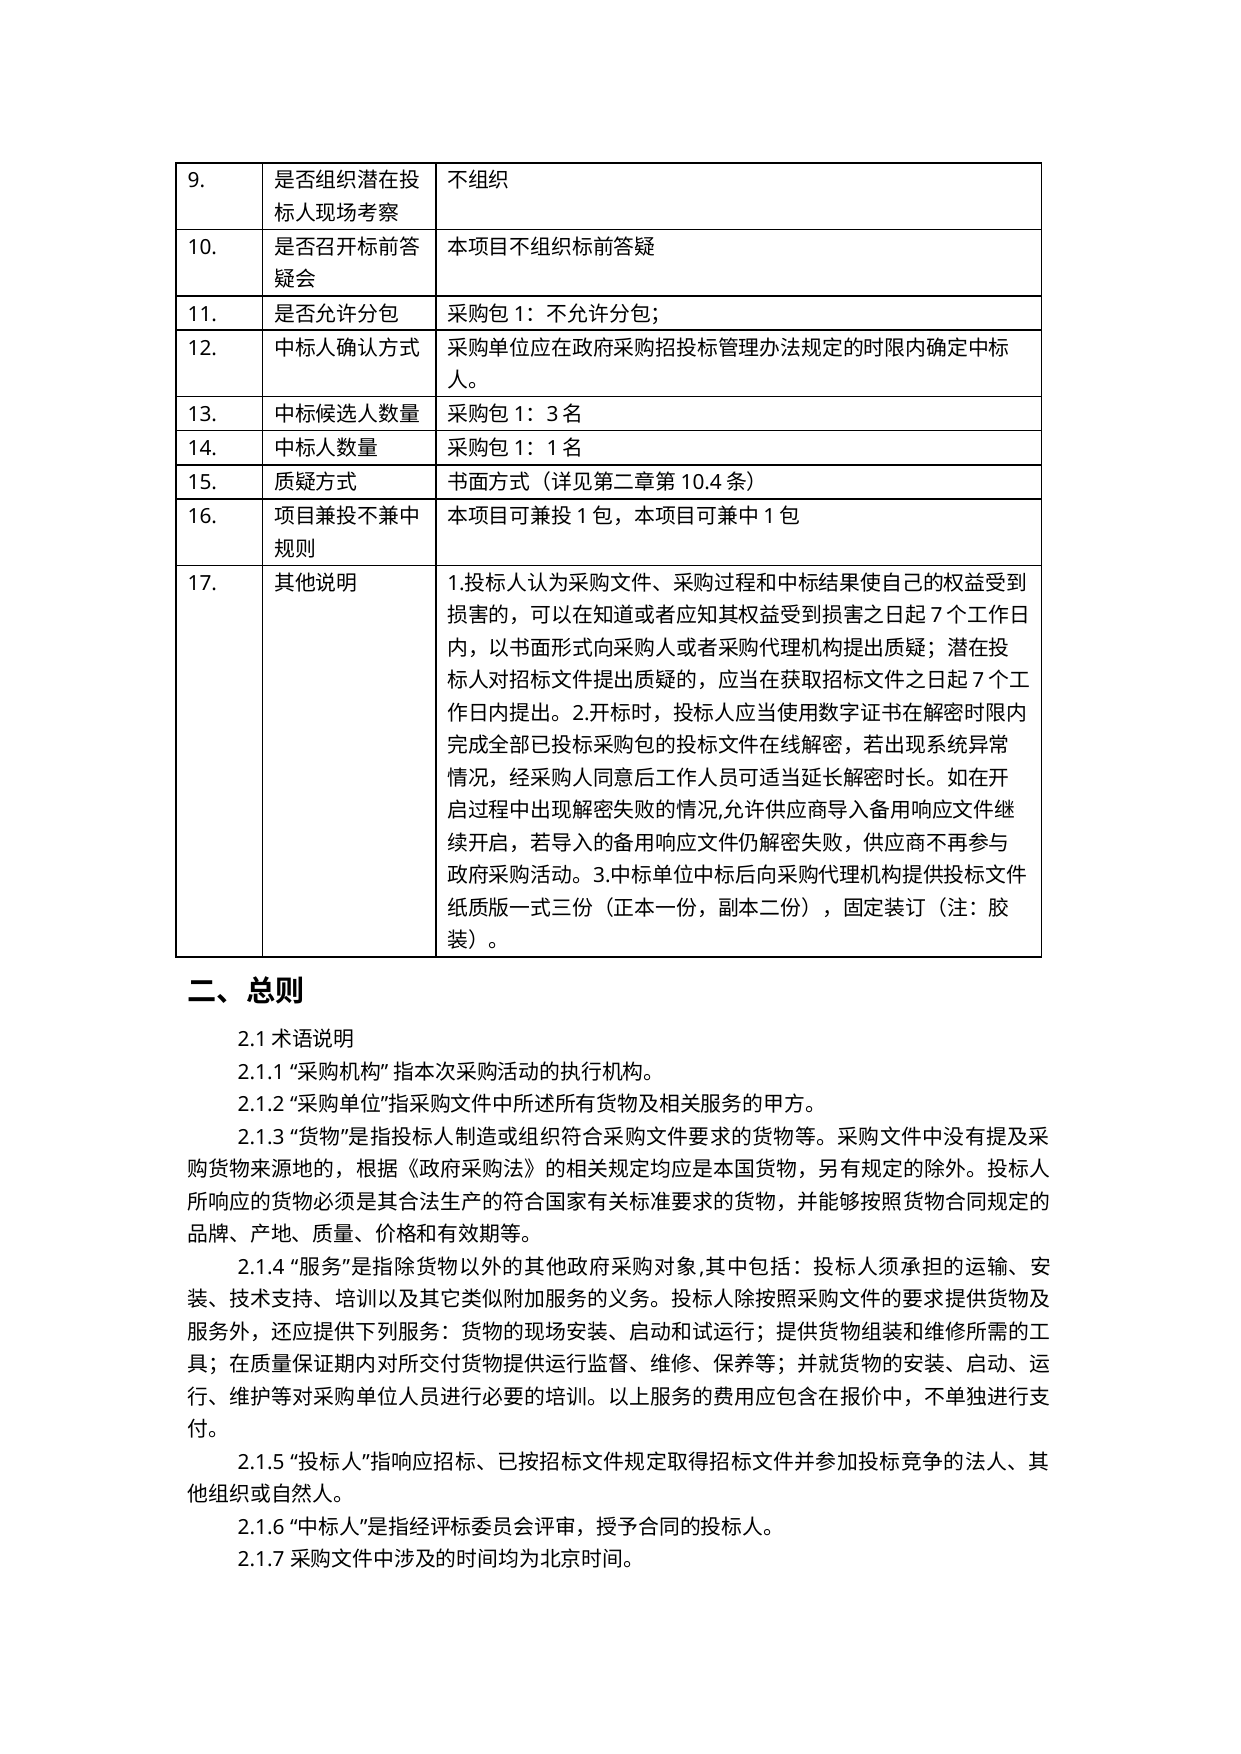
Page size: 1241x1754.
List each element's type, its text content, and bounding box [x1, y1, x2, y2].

table_cell 采购包1：不允许分包； [437, 297, 1041, 329]
table_cell 是否允许分包 [263, 297, 435, 329]
table_cell 中标候选人数量 [263, 397, 435, 430]
table_cell 10. [177, 230, 262, 295]
text 2.1术语说明 [187, 1023, 1053, 1055]
table_cell 11. [177, 297, 262, 329]
table_cell 不组织 [437, 164, 1041, 228]
table_cell 13. [177, 397, 262, 430]
table_cell 12. [177, 331, 262, 396]
table_cell 本项目可兼投1包，本项目可兼中1包 [437, 500, 1041, 564]
table_cell 采购包1：1名 [437, 431, 1041, 464]
text 2.1.4 “服务”是指除货物以外的其他政府采购对象,其中包括：投标人须承担的运输、安装、技术支持、培训以及其它类似附加服务的义务。投标人除按照采购文件的要求提供货物及服务外，还应提供下列服务：货物的现场安装、启动和试运行；提供货物组装和维修所需的工具；在质量保证期内对所交付货物提供运行监督、维修、保养等；并就货物的安装、启动、运行、维护等对采购单位人员进行必要的培训。以上服务的费用应包含在报价中，不单独进行支付。 [187, 1250, 1053, 1445]
text 2.1.2 “采购单位”指采购文件中所述所有货物及相关服务的甲方。 [187, 1088, 1053, 1120]
table_cell 16. [177, 500, 262, 564]
table_cell 中标人确认方式 [263, 331, 435, 396]
table_cell 1.投标人认为采购文件、采购过程和中标结果使自己的权益受到损害的，可以在知道或者应知其权益受到损害之日起7个工作日内，以书面形式向采购人或者采购代理机构提出质疑；潜在投标人对招标文件提出质疑的，应当在获取招标文件之日起7个工作日内提出。2.开标时，投标人应当使用数字证书在解密时限内完成全部已投标采购包的投标文件在线解密，若出现系统异常情况，经采购人同意后工作人员可适当延长解密时长。如在开启过程中出现解密失败的情况,允许供应商导入备用响应文件继续开启，若导入的备用响应文件仍解密失败，供应商不再参与政府采购活动。3.中标单位中标后向采购代理机构提供投标文件纸质版一式三份（正本一份，副本二份），固定装订（注：胶装）。 [437, 566, 1041, 956]
table_cell 书面方式（详见第二章第10.4条） [437, 466, 1041, 498]
table_cell 是否组织潜在投标人现场考察 [263, 164, 435, 228]
text 2.1.5 “投标人”指响应招标、已按招标文件规定取得招标文件并参加投标竞争的法人、其他组织或自然人。 [187, 1445, 1053, 1510]
text 2.1.7 采购文件中涉及的时间均为北京时间。 [187, 1543, 1053, 1575]
table_cell 17. [177, 566, 262, 956]
text 2.1.3 “货物”是指投标人制造或组织符合采购文件要求的货物等。采购文件中没有提及采购货物来源地的，根据《政府采购法》的相关规定均应是本国货物，另有规定的除外。投标人所响应的货物必须是其合法生产的符合国家有关标准要求的货物，并能够按照货物合同规定的品牌、产地、质量、价格和有效期等。 [187, 1120, 1053, 1250]
text 2.1.6 “中标人”是指经评标委员会评审，授予合同的投标人。 [187, 1510, 1053, 1543]
table_cell 本项目不组织标前答疑 [437, 230, 1041, 295]
text 2.1.1 “采购机构” 指本次采购活动的执行机构。 [187, 1055, 1053, 1088]
table_cell 是否召开标前答疑会 [263, 230, 435, 295]
text 二、总则 [187, 958, 1053, 1023]
table_cell 采购单位应在政府采购招投标管理办法规定的时限内确定中标人。 [437, 331, 1041, 396]
table_cell 中标人数量 [263, 431, 435, 464]
table_cell 项目兼投不兼中规则 [263, 500, 435, 564]
table_cell 9. [177, 164, 262, 228]
table_cell 15. [177, 466, 262, 498]
table_cell 采购包1：3名 [437, 397, 1041, 430]
table_cell 其他说明 [263, 566, 435, 956]
table_cell 14. [177, 431, 262, 464]
table_cell 质疑方式 [263, 466, 435, 498]
